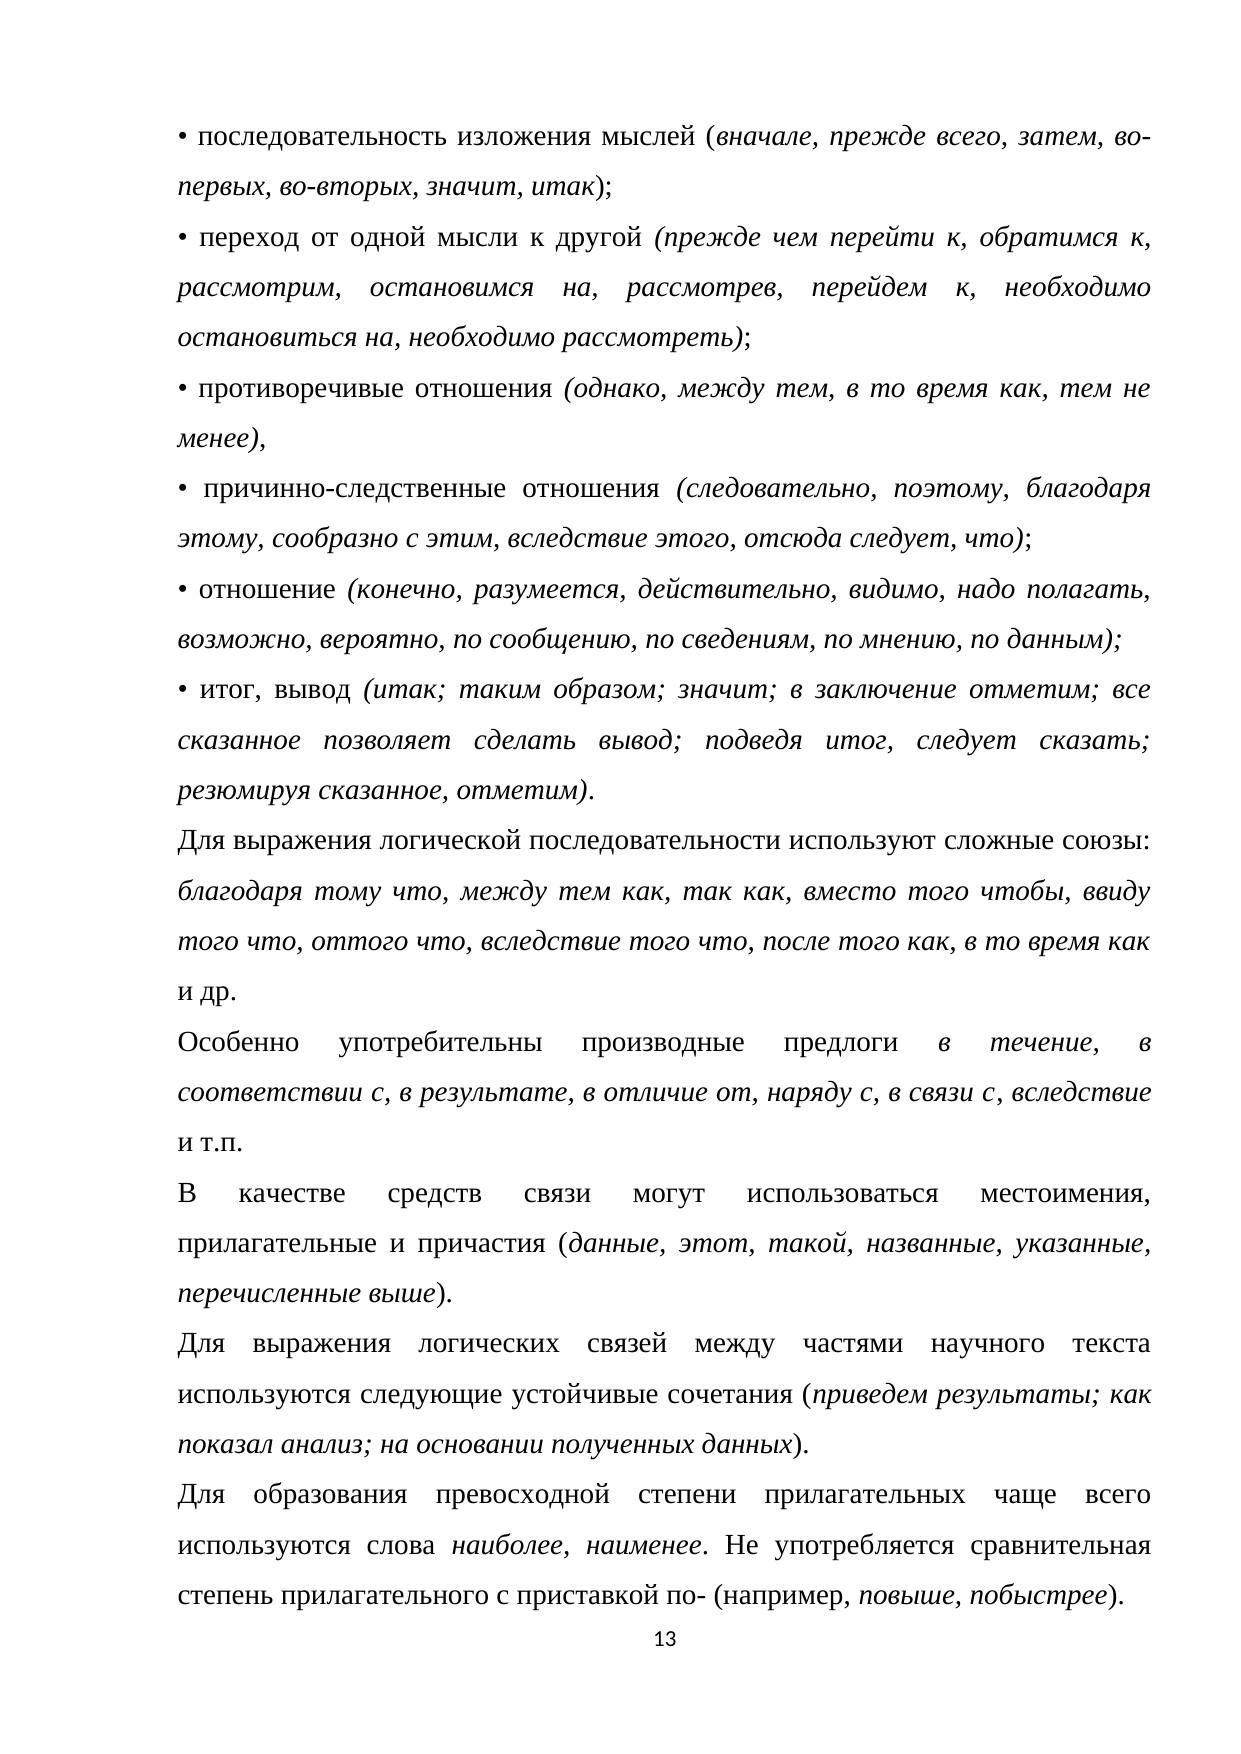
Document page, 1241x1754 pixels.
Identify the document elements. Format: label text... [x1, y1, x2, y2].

text • противоречивые отношения (однако, между тем, в то время как, тем не менее), [177, 370, 1152, 453]
text Для выражения логических связей между частями научного текста используются следующие устойчивые сочетания (приведем результаты; как показал анализ; на основании полученных данных). [177, 1326, 1152, 1460]
text Для выражения логической последовательности используют сложные союзы: благодаря тому что, между тем как, так как, вместо того чтобы, ввиду того что, оттого что, вследствие того что, после того как, в то время как и др. [177, 822, 1152, 1007]
text • отношение (конечно, разумеется, действительно, видимо, надо полагать, возможно, вероятно, по сообщению, по сведениям, по мнению, по данным); [177, 571, 1152, 655]
text Для образования превосходной степени прилагательных чаще всего используются слова наиболее, наименее. Не употребляется сравнительная степень прилагательного с приставкой по- (например, повыше, побыстрее). [177, 1477, 1152, 1611]
text Особенно употребительны производные предлоги в течение, в соответствии с, в результате, в отличие от, наряду с, в связи с, вследствие и т.п. [177, 1024, 1152, 1158]
text • последовательность изложения мыслей (вначале, прежде всего, затем, во-первых, во-вторых, значит, итак); [177, 118, 1152, 202]
text • причинно-следственные отношения (следовательно, поэтому, благодаря этому, сообразно с этим, вследствие этого, отсюда следует, что); [177, 470, 1152, 554]
text В качестве средств связи могут использоваться местоимения, прилагательные и причастия (данные, этот, такой, названные, указанные, перечисленные выше). [177, 1175, 1152, 1309]
text • переход от одной мысли к другой (прежде чем перейти к, обратимся к, рассмотрим, остановимся на, рассмотрев, перейдем к, необходимо остановиться на, необходимо рассмотреть); [177, 219, 1152, 353]
text • итог, вывод (итак; таким образом; значит; в заключение отметим; все сказанное позволяет сделать вывод; подведя итог, следует сказать; резюмируя сказанное, отметим). [177, 672, 1152, 806]
